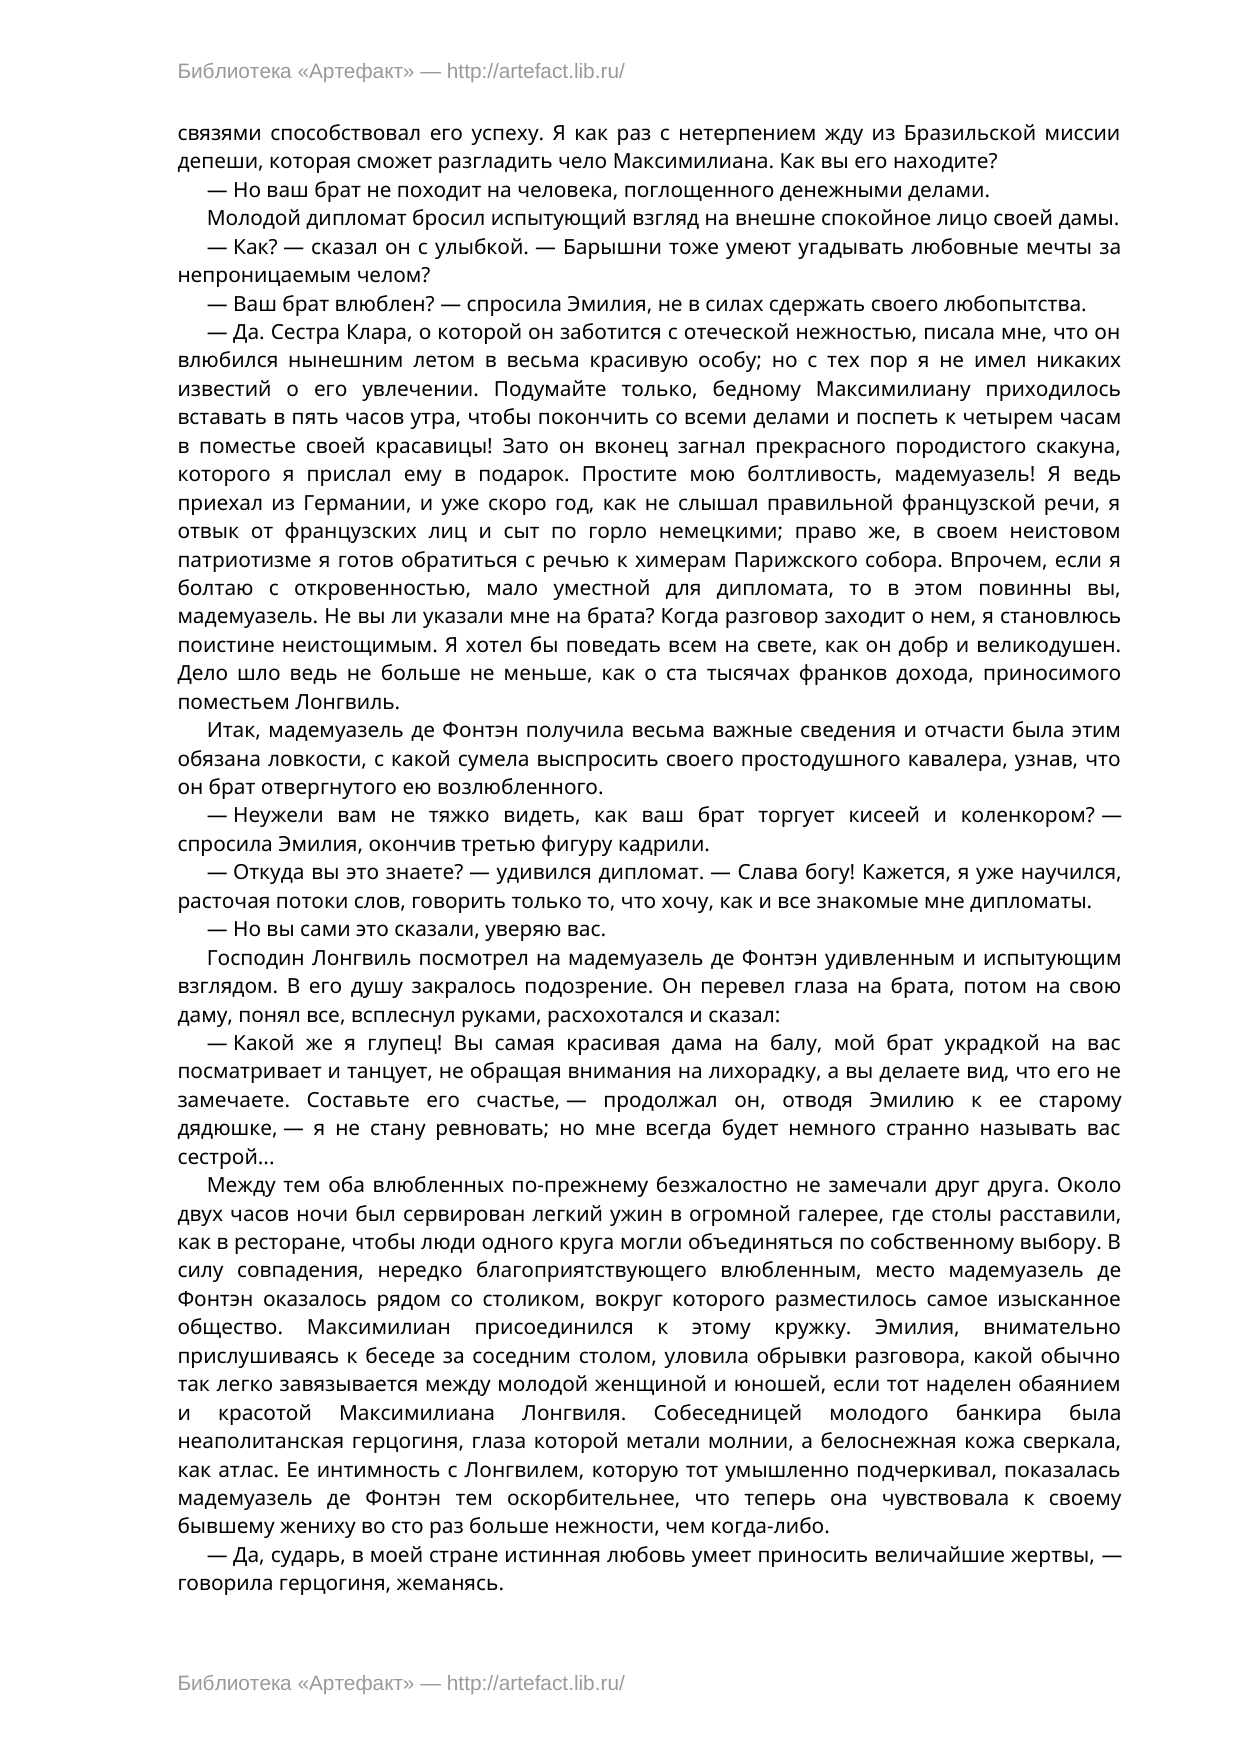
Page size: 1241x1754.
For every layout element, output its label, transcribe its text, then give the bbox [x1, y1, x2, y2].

text — Неужели вам не тяжко видеть, как ваш брат торгует кисеей и коленкором? — спросила Эмилия, окончив третью фигуру кадрили. [177, 801, 1122, 857]
text — Как? — сказал он с улыбкой. — Барышни тоже умеют угадывать любовные мечты за непроницаемым челом? [177, 232, 1122, 289]
text — Но вы сами это сказали, уверяю вас. [177, 914, 1122, 943]
text — Да. Сестра Клара, о которой он заботится с отеческой нежностью, писала мне, что он влюбился нынешним летом в весьма красивую особу; но с тех пор я не имел никаких известий о его увлечении. Подумайте только, бедному Максимилиану приходилось вставать в пять часов утра, чтобы покончить со всеми делами и поспеть к четырем часам в поместье своей красавицы! Зато он вконец загнал прекрасного породистого скакуна, которого я прислал ему в подарок. Простите мою болтливость, мадемуазель! Я ведь приехал из Германии, и уже скоро год, как не слышал правильной французской речи, я отвык от французских лиц и сыт по горло немецкими; право же, в своем неистовом патриотизме я готов обратиться с речью к химерам Парижского собора. Впрочем, если я болтаю с откровенностью, мало уместной для дипломата, то в этом повинны вы, мадемуазель. Не вы ли указали мне на брата? Когда разговор заходит о нем, я становлюсь поистине неистощимым. Я хотел бы поведать всем на свете, как он добр и великодушен. Дело шло ведь не больше не меньше, как о ста тысячах франков дохода, приносимого поместьем Лонгвиль. [177, 317, 1122, 715]
text Между тем оба влюбленных по-прежнему безжалостно не замечали друг друга. Около двух часов ночи был сервирован легкий ужин в огромной галерее, где столы расставили, как в ресторане, чтобы люди одного круга могли объединяться по собственному выбору. В силу совпадения, нередко благоприятствующего влюбленным, место мадемуазель де Фонтэн оказалось рядом со столиком, вокруг которого разместилось самое изысканное общество. Максимилиан присоединился к этому кружку. Эмилия, внимательно прислушиваясь к беседе за соседним столом, уловила обрывки разговора, какой обычно так легко завязывается между молодой женщиной и юношей, если тот наделен обаянием и красотой Максимилиана Лонгвиля. Собеседницей молодого банкира была неаполитанская герцогиня, глаза которой метали молнии, а белоснежная кожа сверкала, как атлас. Ее интимность с Лонгвилем, которую тот умышленно подчеркивал, показалась мадемуазель де Фонтэн тем оскорбительнее, что теперь она чувствовала к своему бывшему жениху во сто раз больше нежности, чем когда-либо. [177, 1170, 1122, 1540]
text — Ваш брат влюблен? — спросила Эмилия, не в силах сдержать своего любопытства. [177, 289, 1122, 317]
text Итак, мадемуазель де Фонтэн получила весьма важные сведения и отчасти была этим обязана ловкости, с какой сумела выспросить своего простодушного кавалера, узнав, что он брат отвергнутого ею возлюбленного. [177, 715, 1122, 801]
text — Какой же я глупец! Вы самая красивая дама на балу, мой брат украдкой на вас посматривает и танцует, не обращая внимания на лихорадку, а вы делаете вид, что его не замечаете. Составьте его счастье, — продолжал он, отводя Эмилию к ее старому дядюшке, — я не стану ревновать; но мне всегда будет немного странно называть вас сестрой... [177, 1028, 1122, 1170]
text Господин Лонгвиль посмотрел на мадемуазель де Фонтэн удивленным и испытующим взглядом. В его душу закралось подозрение. Он перевел глаза на брата, потом на свою даму, понял все, всплеснул руками, расхохотался и сказал: [177, 943, 1122, 1028]
text — Но ваш брат не походит на человека, поглощенного денежными делами. [177, 175, 1122, 203]
text — Да, сударь, в моей стране истинная любовь умеет приносить величайшие жертвы, — говорила герцогиня, жеманясь. [177, 1540, 1122, 1597]
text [177, 118, 1122, 175]
text Молодой дипломат бросил испытующий взгляд на внешне спокойное лицо своей дамы. [177, 203, 1122, 232]
text — Откуда вы это знаете? — удивился дипломат. — Слава богу! Кажется, я уже научился, расточая потоки слов, говорить только то, что хочу, как и все знакомые мне дипломаты. [177, 857, 1122, 914]
